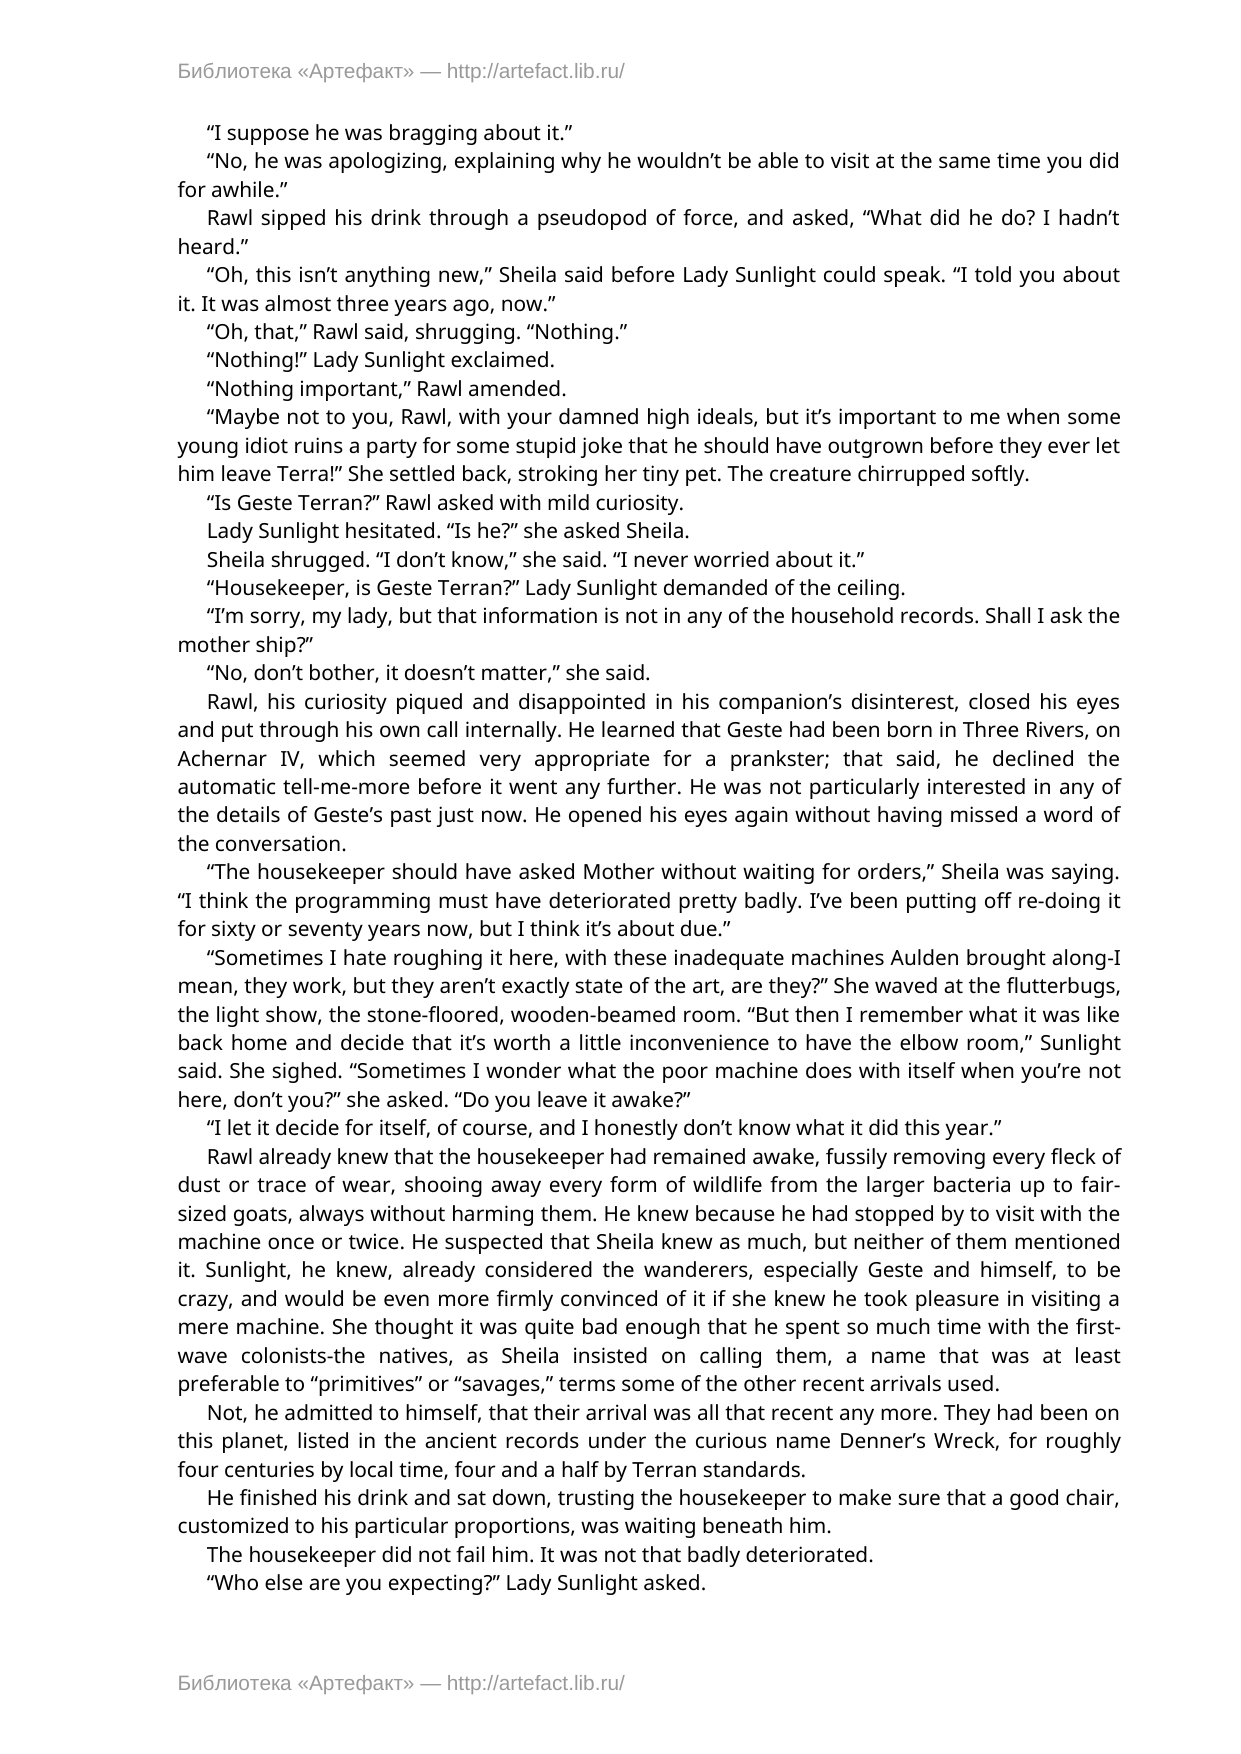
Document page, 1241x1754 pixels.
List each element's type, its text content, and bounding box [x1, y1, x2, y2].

text The housekeeper did not fail him. It was not that badly deteriorated. [177, 1540, 1122, 1568]
text He finished his drink and sat down, trusting the housekeeper to make sure that a good chair, customized to his particular proportions, was waiting beneath him. [177, 1483, 1122, 1540]
text “I’m sorry, my lady, but that information is not in any of the household records. Shall I ask the mother ship?” [177, 602, 1122, 658]
text “Nothing important,” Rawl amended. [177, 374, 1122, 402]
text Lady Sunlight hesitated. “Is he?” she asked Sheila. [177, 516, 1122, 545]
text “Oh, that,” Rawl said, shrugging. “Nothing.” [177, 317, 1122, 346]
text “I suppose he was bragging about it.” [177, 118, 1122, 147]
text “Nothing!” Lady Sunlight exclaimed. [177, 346, 1122, 374]
text Rawl already knew that the housekeeper had remained awake, fussily removing every fleck of dust or trace of wear, shooing away every form of wildlife from the larger bacteria up to fair-sized goats, always without harming them. He knew because he had stopped by to visit with the machine once or twice. He suspected that Sheila knew as much, but neither of them mentioned it. Sunlight, he knew, already considered the wanderers, especially Geste and himself, to be crazy, and would be even more firmly convinced of it if she knew he took pleasure in visiting a mere machine. She thought it was quite bad enough that he spent so much time with the first-wave colonists-the natives, as Sheila insisted on calling them, a name that was at least preferable to “primitives” or “savages,” terms some of the other recent arrivals used. [177, 1142, 1122, 1398]
text “The housekeeper should have asked Mother without waiting for orders,” Sheila was saying. “I think the programming must have deteriorated pretty badly. I’ve been putting off re-doing it for sixty or seventy years now, but I think it’s about due.” [177, 857, 1122, 943]
text “Sometimes I hate roughing it here, with these inadequate machines Aulden brought along-I mean, they work, but they aren’t exactly state of the art, are they?” She waved at the flutterbugs, the light show, the stone-floored, wooden-beamed room. “But then I remember what it was like back home and decide that it’s worth a little inconvenience to have the elbow room,” Sunlight said. She sighed. “Sometimes I wonder what the poor machine does with itself when you’re not here, don’t you?” she asked. “Do you leave it awake?” [177, 943, 1122, 1113]
text “I let it decide for itself, of course, and I honestly don’t know what it did this year.” [177, 1113, 1122, 1142]
text Rawl sipped his drink through a pseudopod of force, and asked, “What did he do? I hadn’t heard.” [177, 203, 1122, 260]
text “Who else are you expecting?” Lady Sunlight asked. [177, 1568, 1122, 1597]
text “No, he was apologizing, explaining why he wouldn’t be able to visit at the same time you did for awhile.” [177, 147, 1122, 203]
text “Housekeeper, is Geste Terran?” Lady Sunlight demanded of the ceiling. [177, 573, 1122, 602]
text “Oh, this isn’t anything new,” Sheila said before Lady Sunlight could speak. “I told you about it. It was almost three years ago, now.” [177, 260, 1122, 317]
text “Is Geste Terran?” Rawl asked with mild curiosity. [177, 488, 1122, 516]
text “Maybe not to you, Rawl, with your damned high ideals, but it’s important to me when some young idiot ruins a party for some stupid joke that he should have outgrown before they ever let him leave Terra!” She settled back, stroking her tiny pet. The creature chirrupped softly. [177, 402, 1122, 488]
text Not, he admitted to himself, that their arrival was all that recent any more. They had been on this planet, listed in the ancient records under the curious name Denner’s Wreck, for roughly four centuries by local time, four and a half by Terran standards. [177, 1398, 1122, 1483]
text Rawl, his curiosity piqued and disappointed in his companion’s disinterest, closed his eyes and put through his own call internally. He learned that Geste had been born in Three Rivers, on Achernar IV, which seemed very appropriate for a prankster; that said, he declined the automatic tell-me-more before it went any further. He was not particularly interested in any of the details of Geste’s past just now. He opened his eyes again without having missed a word of the conversation. [177, 687, 1122, 857]
text Sheila shrugged. “I don’t know,” she said. “I never worried about it.” [177, 545, 1122, 573]
text “No, don’t bother, it doesn’t matter,” she said. [177, 658, 1122, 687]
